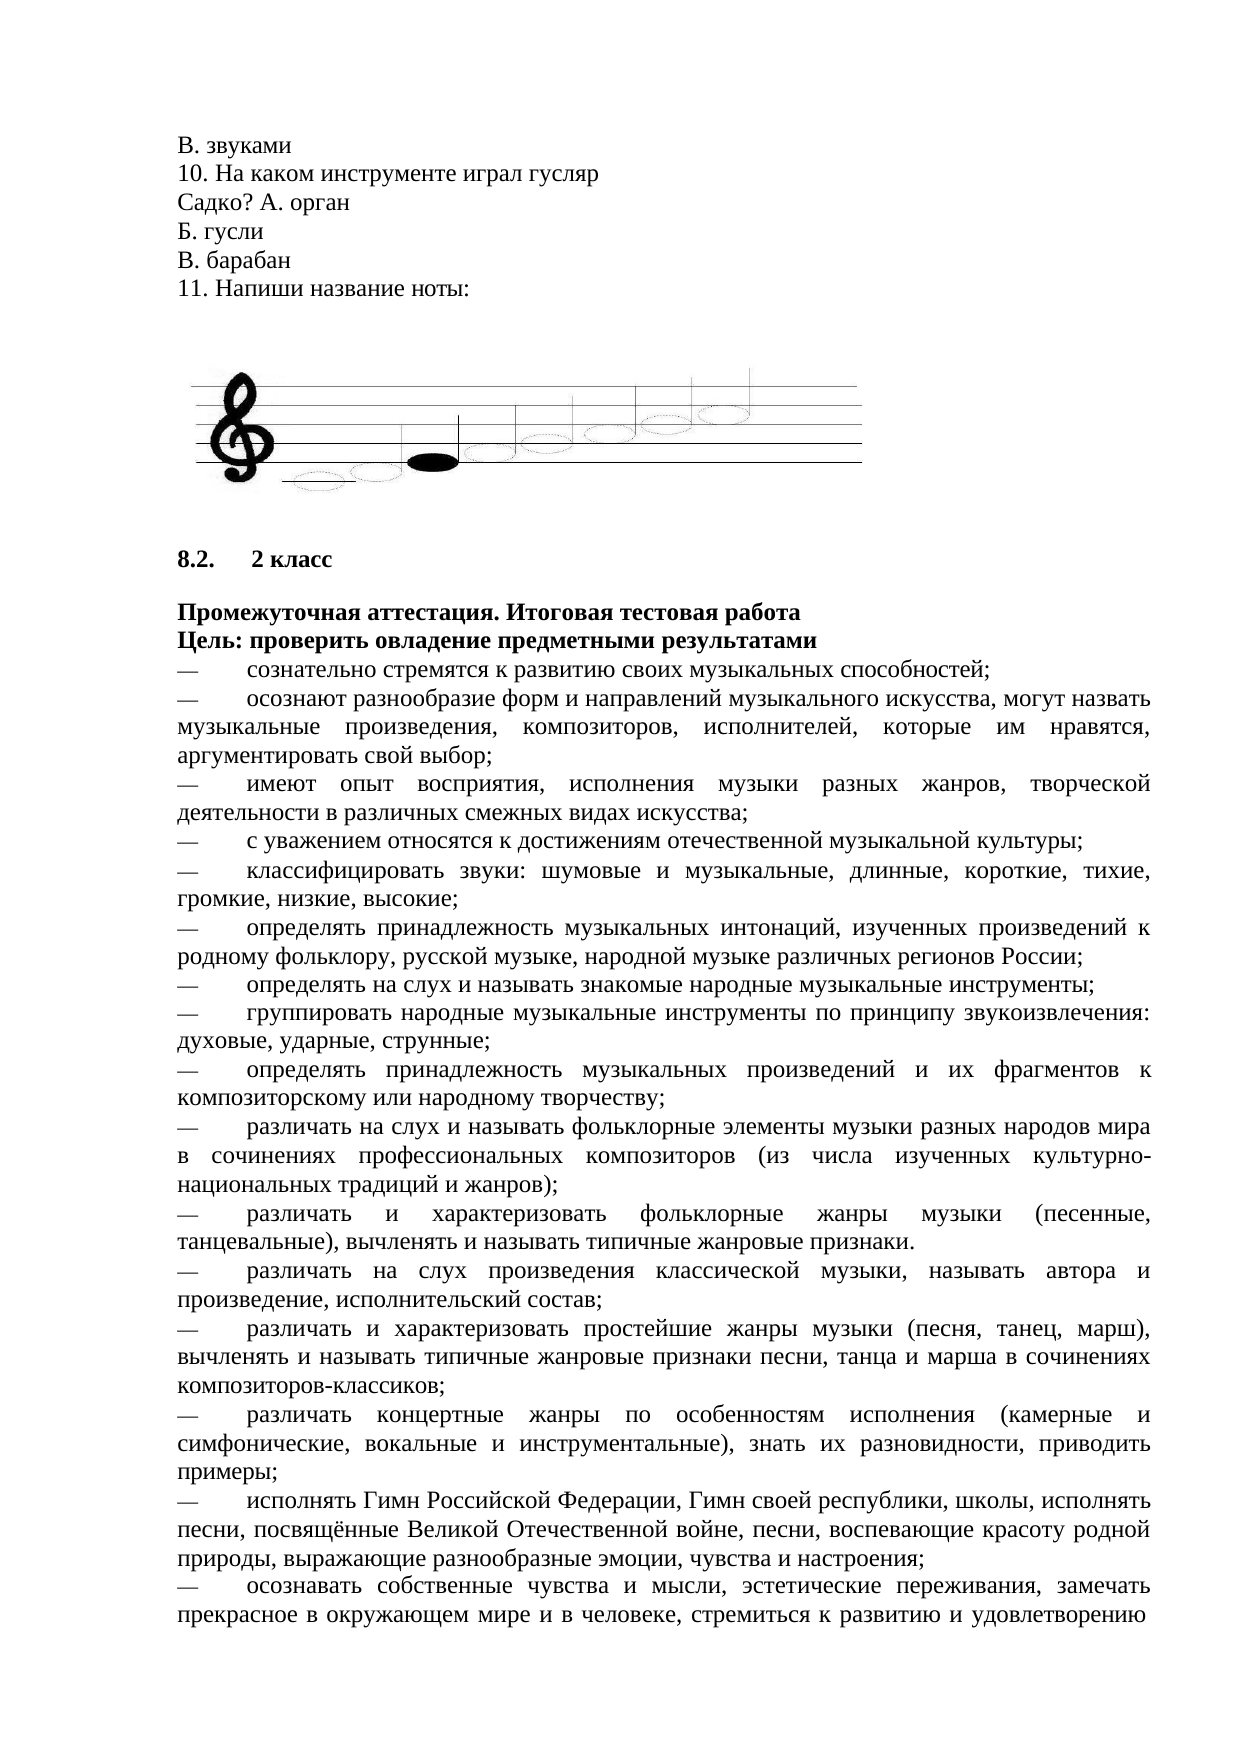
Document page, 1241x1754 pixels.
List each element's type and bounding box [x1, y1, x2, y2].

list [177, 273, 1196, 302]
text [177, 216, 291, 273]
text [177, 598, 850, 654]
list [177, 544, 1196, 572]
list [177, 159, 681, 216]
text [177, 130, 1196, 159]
picture [188, 363, 863, 494]
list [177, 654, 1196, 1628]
